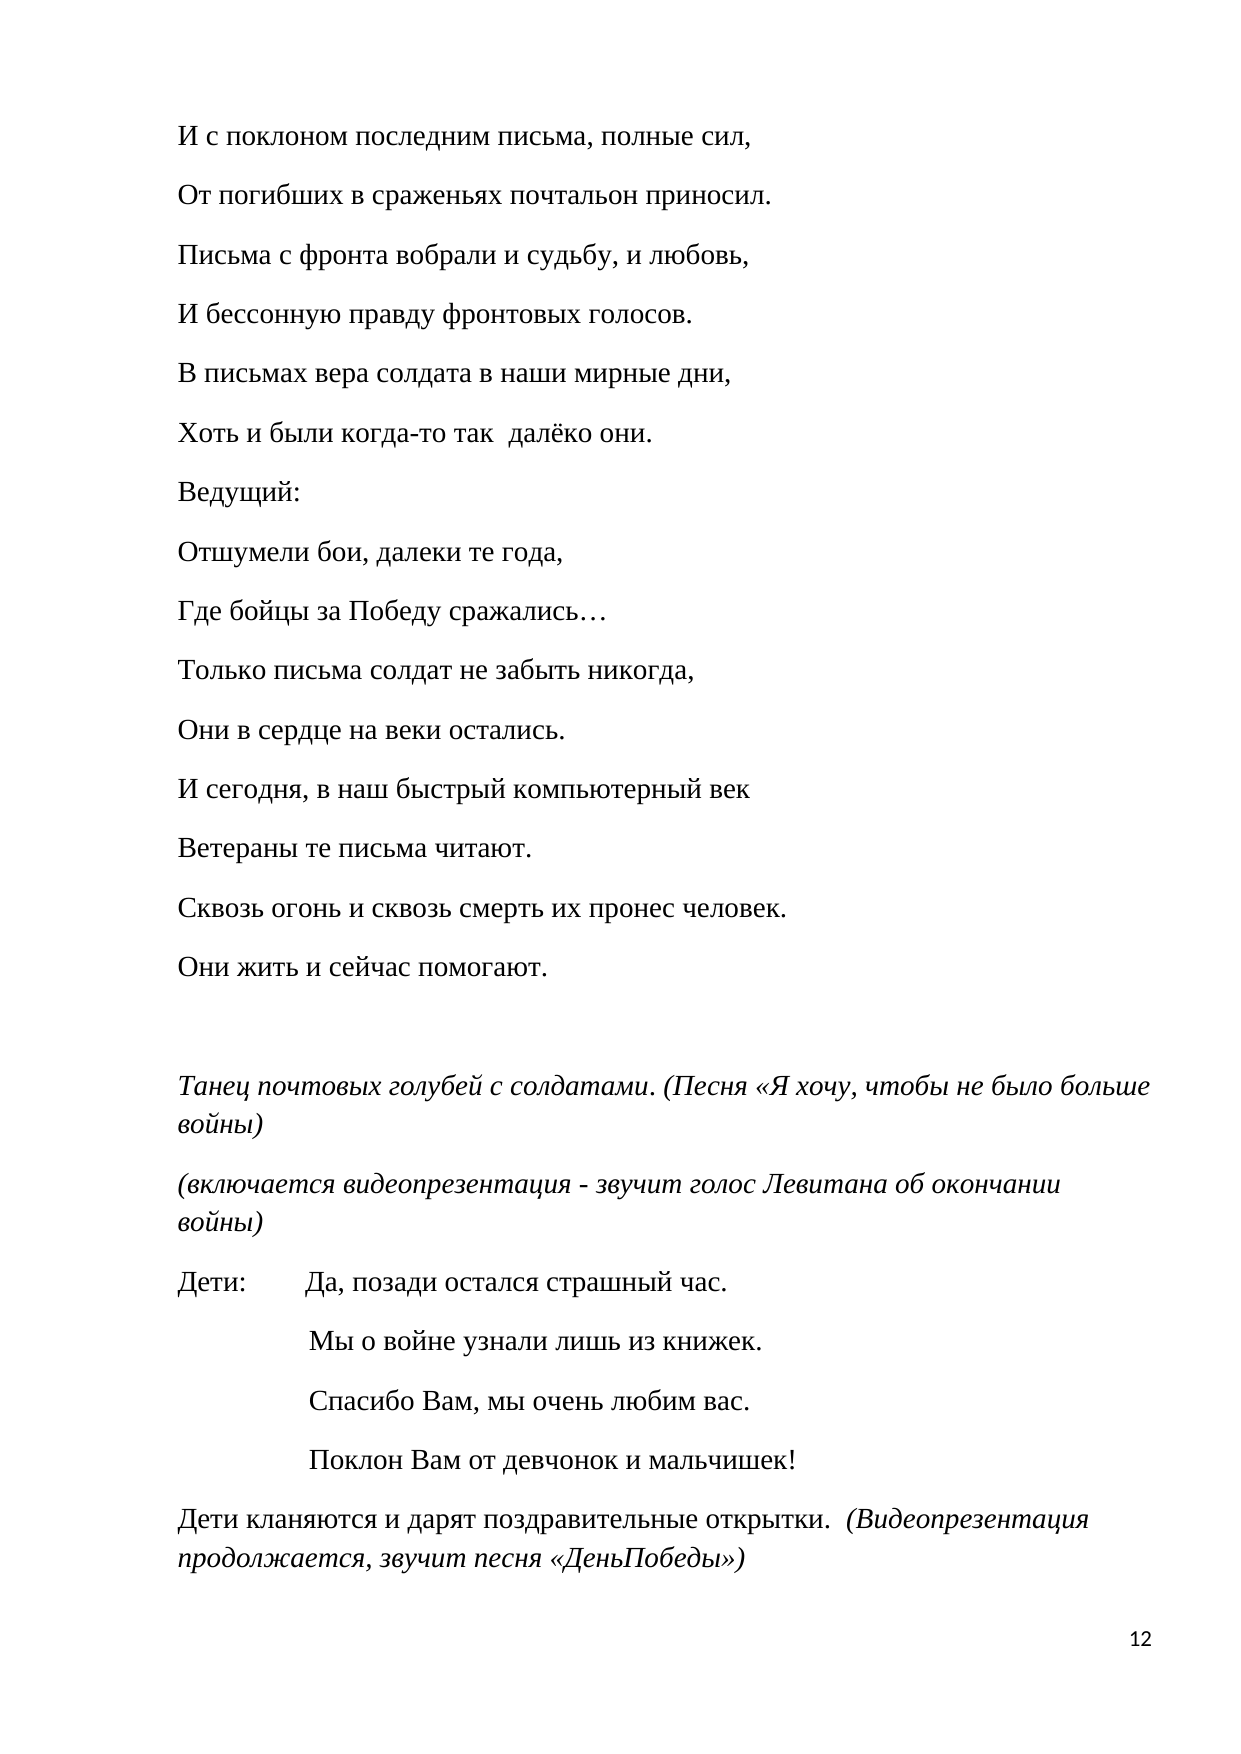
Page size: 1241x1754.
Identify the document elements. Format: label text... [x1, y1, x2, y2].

text Танец почтовых голубей с солдатами. (Песня «Я хочу, чтобы не было больше войны) [177, 1068, 1152, 1140]
text Дети: Да, позади остался страшный час. [177, 1264, 1152, 1297]
text От погибших в сраженьях почтальон приносил. [177, 177, 1152, 211]
text И с поклоном последним письма, полные сил, [177, 118, 1152, 152]
text И сегодня, в наш быстрый компьютерный век [177, 771, 1152, 805]
text (включается видеопрезентация - звучит голос Левитана об окончании войны) [177, 1166, 1152, 1238]
text Ветераны те письма читают. [177, 831, 1152, 864]
text Хоть и были когда-то так далёко они. [177, 415, 1152, 448]
text Ведущий: [177, 474, 1152, 508]
text В письмах вера солдата в наши мирные дни, [177, 356, 1152, 389]
text Только письма солдат не забыть никогда, [177, 652, 1152, 686]
text И бессонную правду фронтовых голосов. [177, 296, 1152, 330]
text Письма с фронта вобрали и судьбу, и любовь, [177, 237, 1152, 270]
text Поклон Вам от девчонок и мальчишек! [177, 1442, 1152, 1476]
text Где бойцы за Победу сражались… [177, 593, 1152, 627]
text Они в сердце на веки остались. [177, 712, 1152, 745]
text Сквозь огонь и сквозь смерть их пронес человек. [177, 890, 1152, 923]
text Спасибо Вам, мы очень любим вас. [177, 1383, 1152, 1416]
text Они жить и сейчас помогают. [177, 949, 1152, 983]
text Отшумели бои, далеки те года, [177, 534, 1152, 567]
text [177, 1501, 1152, 1573]
text Мы о войне узнали лишь из книжек. [177, 1323, 1152, 1357]
